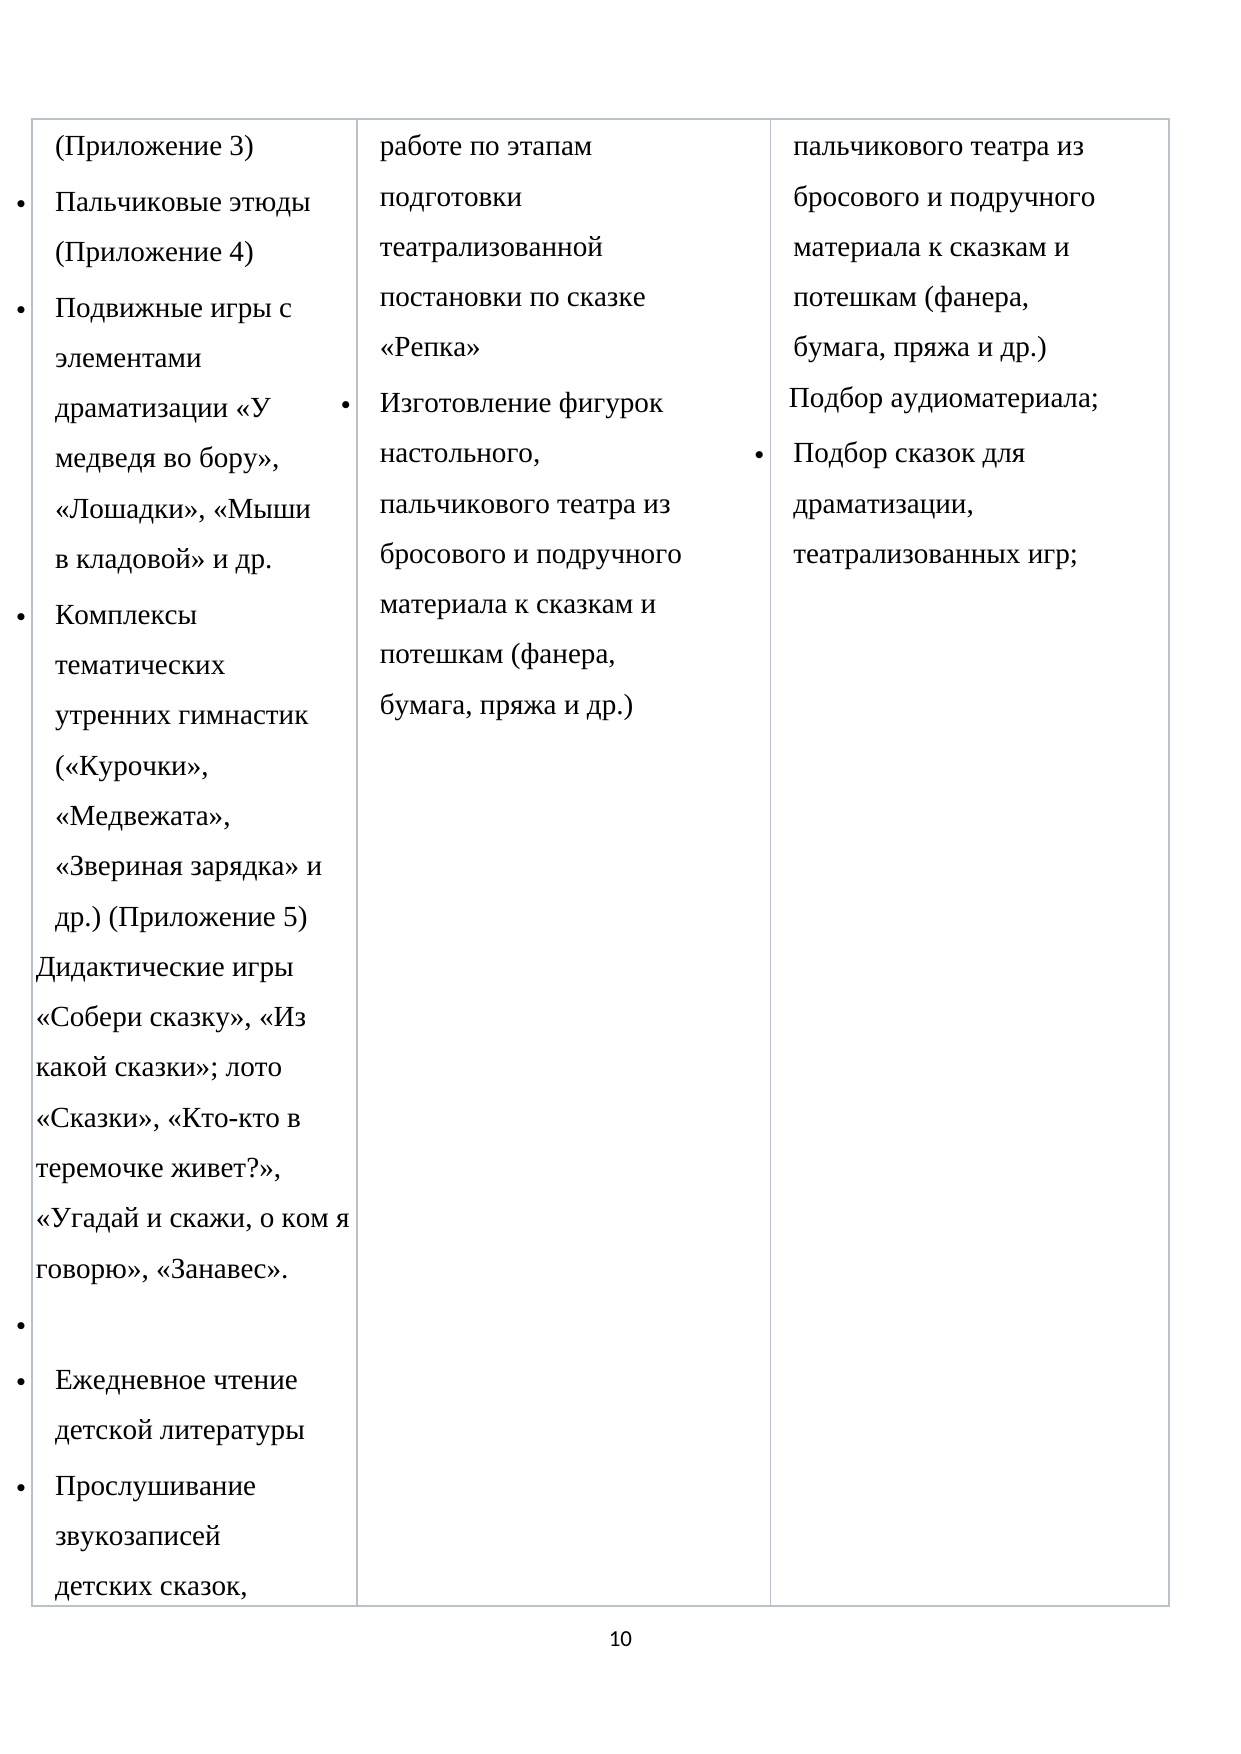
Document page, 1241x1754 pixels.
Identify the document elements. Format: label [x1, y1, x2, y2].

table_cell [358, 120, 770, 1605]
table_cell [33, 120, 356, 1605]
table_cell [771, 120, 1168, 1605]
